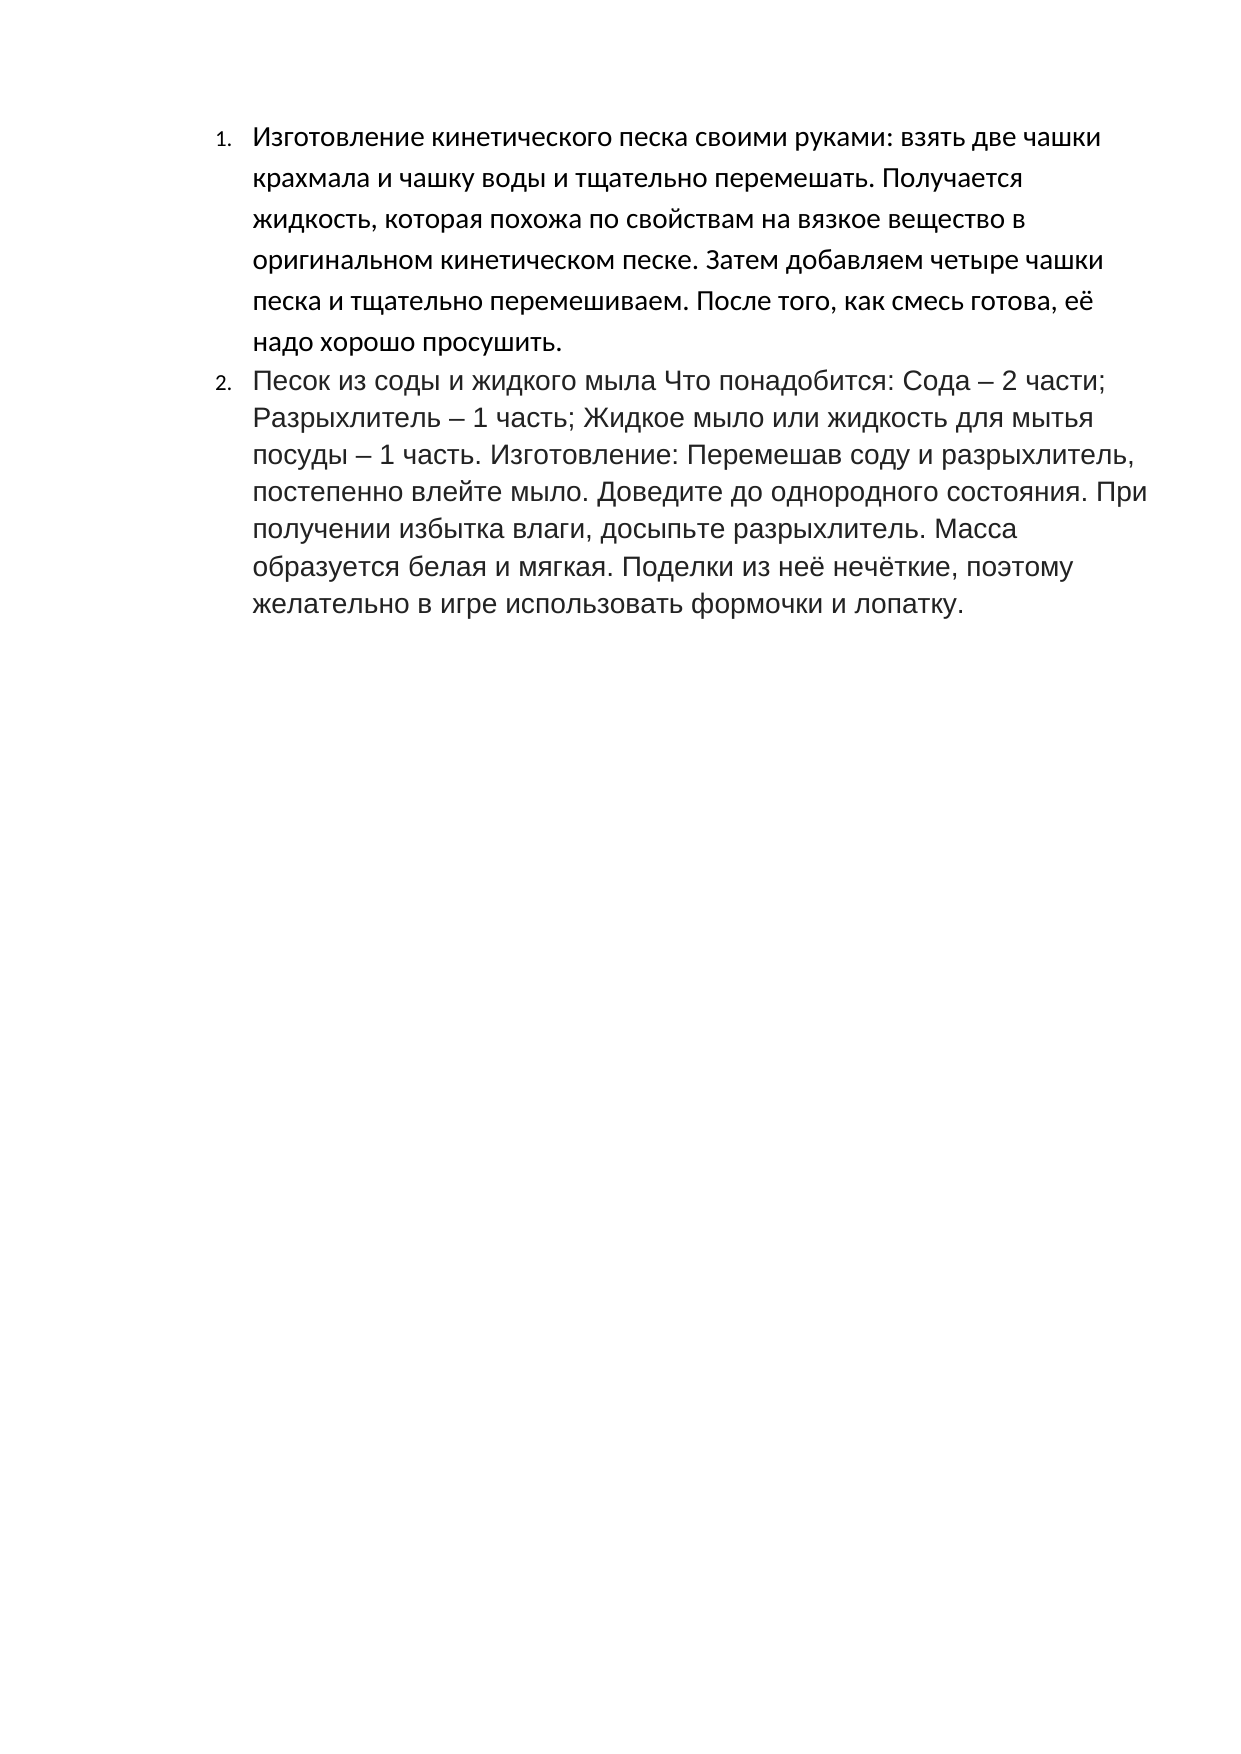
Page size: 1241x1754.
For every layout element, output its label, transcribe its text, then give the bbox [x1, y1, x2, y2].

list Песок из соды и жидкого мыла Что понадобится: Сода – 2 части; Разрыхлитель – 1 часть; Жидкое мыло или жидкость для мытья посуды – 1 часть. Изготовление: Перемешав соду и разрыхлитель, постепенно влейте мыло. Доведите до однородного состояния. При получении избытка влаги, досыпьте разрыхлитель. Масса образуется белая и мягкая. Поделки из неё нечёткие, поэтому желательно в игре использовать формочки и лопатку. [215, 364, 1152, 619]
list Изготовление кинетического песка своими руками: взять две чашки крахмала и чашку воды и тщательно перемешать. Получается жидкость, которая похожа по свойствам на вязкое вещество в оригинальном кинетическом песке. Затем добавляем четыре чашки песка и тщательно перемешиваем. После того, как смесь готова, её надо хорошо просушить. [215, 118, 1152, 358]
